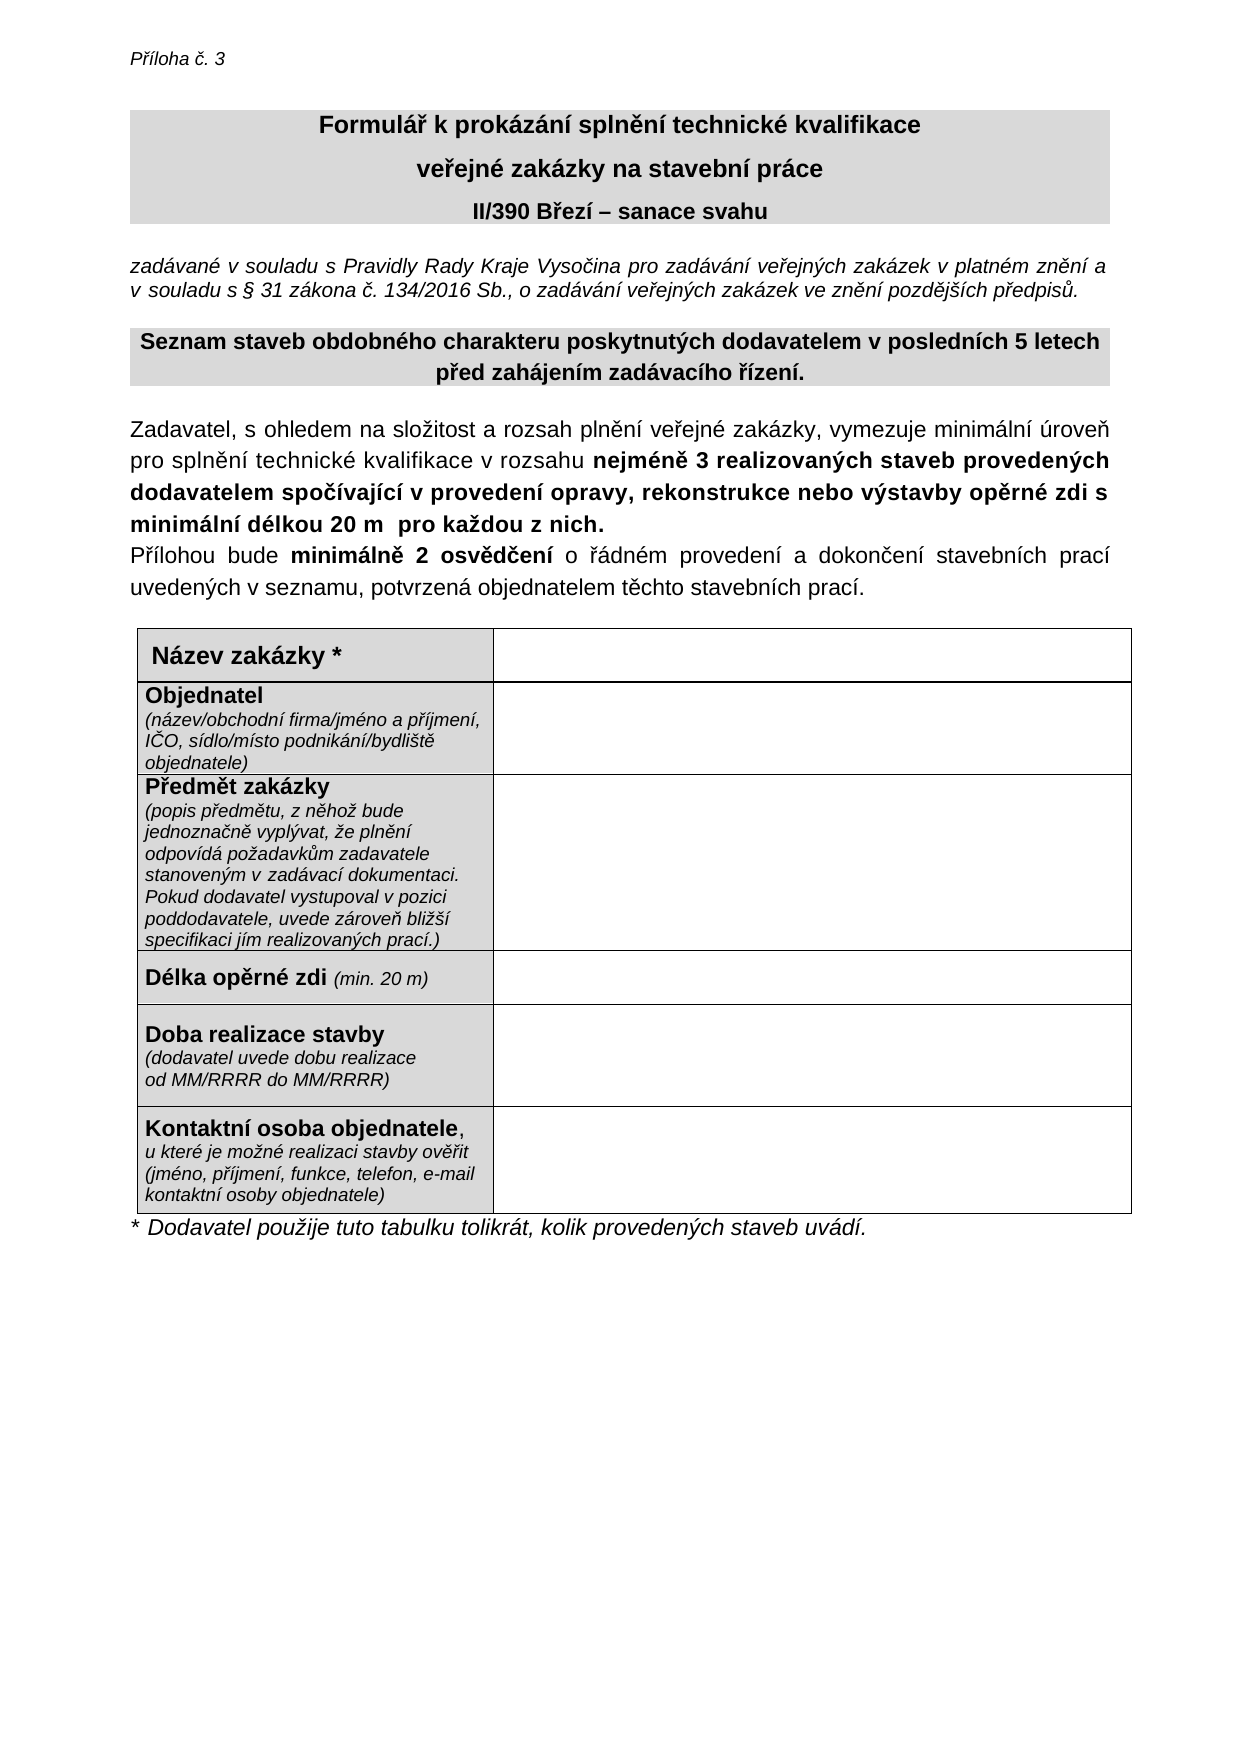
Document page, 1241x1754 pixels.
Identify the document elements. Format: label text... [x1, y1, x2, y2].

table_cell Délka opěrné zdi (min. 20 m) [138, 951, 493, 1003]
text veřejné zakázky na stavební práce [130, 154, 1110, 183]
text Formulář k prokázání splnění technické kvalifikace [130, 110, 1110, 139]
text Seznam staveb obdobného charakteru poskytnutých dodavatelem v posledních 5 letech před zahájením zadávacího řízení. [130, 328, 1110, 386]
table_cell [494, 951, 1131, 1003]
table_cell [494, 683, 1131, 773]
table_cell Objednatel (název/obchodní firma/jméno a příjmení, IČO, sídlo/místo podnikání/bydliště objednatele) [138, 683, 493, 773]
text zadávané v souladu s Pravidly Rady Kraje Vysočina pro zadávání veřejných zakázek v platném znění a v souladu s § 31 zákona č. 134/2016 Sb., o zadávání veřejných zakázek ve znění pozdějších předpisů. [130, 253, 1110, 301]
text Přílohou bude minimálně 2 osvědčení o řádném provedení a dokončení stavebních prací uvedených v seznamu, potvrzená objednatelem těchto stavebních prací. [130, 542, 1110, 600]
table_cell Kontaktní osoba objednatele, u které je možné realizaci stavby ověřit (jméno, příjmení, funkce, telefon, e-mail kontaktní osoby objednatele) [138, 1107, 493, 1213]
table_cell Doba realizace stavby (dodavatel uvede dobu realizace od MM/RRRR do MM/RRRR) [138, 1005, 493, 1106]
table_cell [494, 1005, 1131, 1106]
table_header [494, 629, 1131, 681]
table_header Název zakázky * [138, 629, 493, 681]
table_cell Předmět zakázky (popis předmětu, z něhož bude jednoznačně vyplývat, že plnění odpovídá požadavkům zadavatele stanoveným v zadávací dokumentaci. Pokud dodavatel vystupoval v pozici poddodavatele, uvede zároveň bližší specifikaci jím realizovaných prací.) [138, 775, 493, 950]
table_cell [494, 775, 1131, 950]
text * Dodavatel použije tuto tabulku tolikrát, kolik provedených staveb uvádí. [130, 1214, 1110, 1241]
text Zadavatel, s ohledem na složitost a rozsah plnění veřejné zakázky, vymezuje minimální úroveň pro splnění technické kvalifikace v rozsahu nejméně 3 realizovaných staveb provedených dodavatelem spočívající v provedení opravy, rekonstrukce nebo výstavby opěrné zdi s minimální délkou 20 m pro každou z nich. [130, 416, 1110, 537]
text II/390 Březí – sanace svahu [130, 198, 1110, 224]
table_cell [494, 1107, 1131, 1213]
